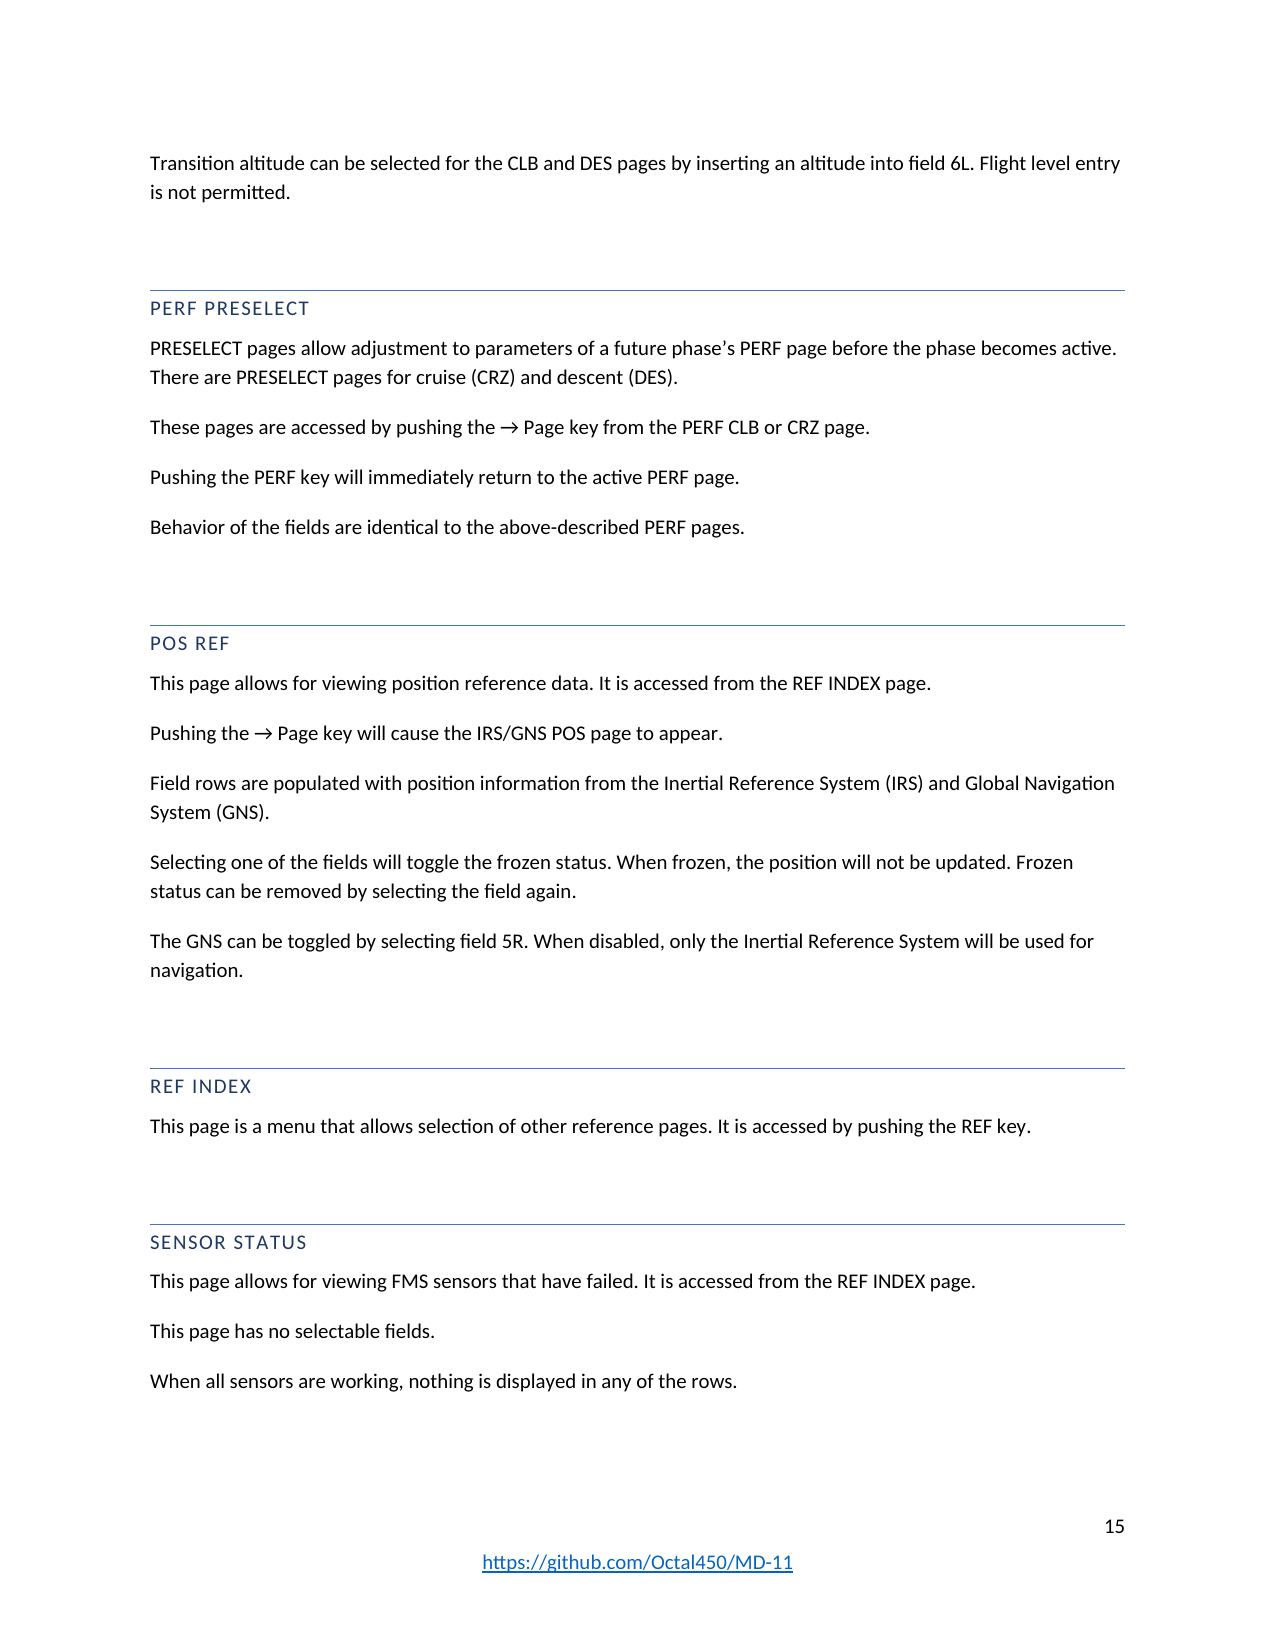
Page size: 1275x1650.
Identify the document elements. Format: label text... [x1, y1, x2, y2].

text This page allows for viewing position reference data. It is accessed from the REF INDEX page. [150, 670, 1125, 695]
text Pushing the → Page key will cause the IRS/GNS POS page to appear. [150, 720, 1125, 745]
text Pushing the PERF key will immediately return to the active PERF page. [150, 464, 1125, 489]
subtitle PERF PRESELECT [150, 291, 1125, 321]
text Selecting one of the fields will toggle the frozen status. When frozen, the position will not be updated. Frozen status can be removed by selecting the field again. [150, 849, 1125, 903]
text These pages are accessed by pushing the → Page key from the PERF CLB or CRZ page. [150, 414, 1125, 439]
text Transition altitude can be selected for the CLB and DES pages by inserting an altitude into field 6L. Flight level entry is not permitted. [150, 150, 1125, 204]
text This page has no selectable fields. [150, 1319, 1125, 1344]
text The GNS can be toggled by selecting field 5R. When disabled, only the Inertial Reference System will be used for navigation. [150, 928, 1125, 983]
text Field rows are populated with position information from the Inertial Reference System (IRS) and Global Navigation System (GNS). [150, 770, 1125, 824]
text When all sensors are working, nothing is displayed in any of the rows. [150, 1369, 1125, 1394]
subtitle SENSOR STATUS [150, 1225, 1125, 1254]
text This page is a menu that allows selection of other reference pages. It is accessed by pushing the REF key. [150, 1113, 1125, 1138]
text This page allows for viewing FMS sensors that have failed. It is accessed from the REF INDEX page. [150, 1269, 1125, 1294]
text Behavior of the fields are identical to the above-described PERF pages. [150, 514, 1125, 539]
subtitle POS REF [150, 626, 1125, 656]
text PRESELECT pages allow adjustment to parameters of a future phase’s PERF page before the phase becomes active. There are PRESELECT pages for cruise (CRZ) and descent (DES). [150, 335, 1125, 389]
subtitle REF INDEX [150, 1069, 1125, 1099]
